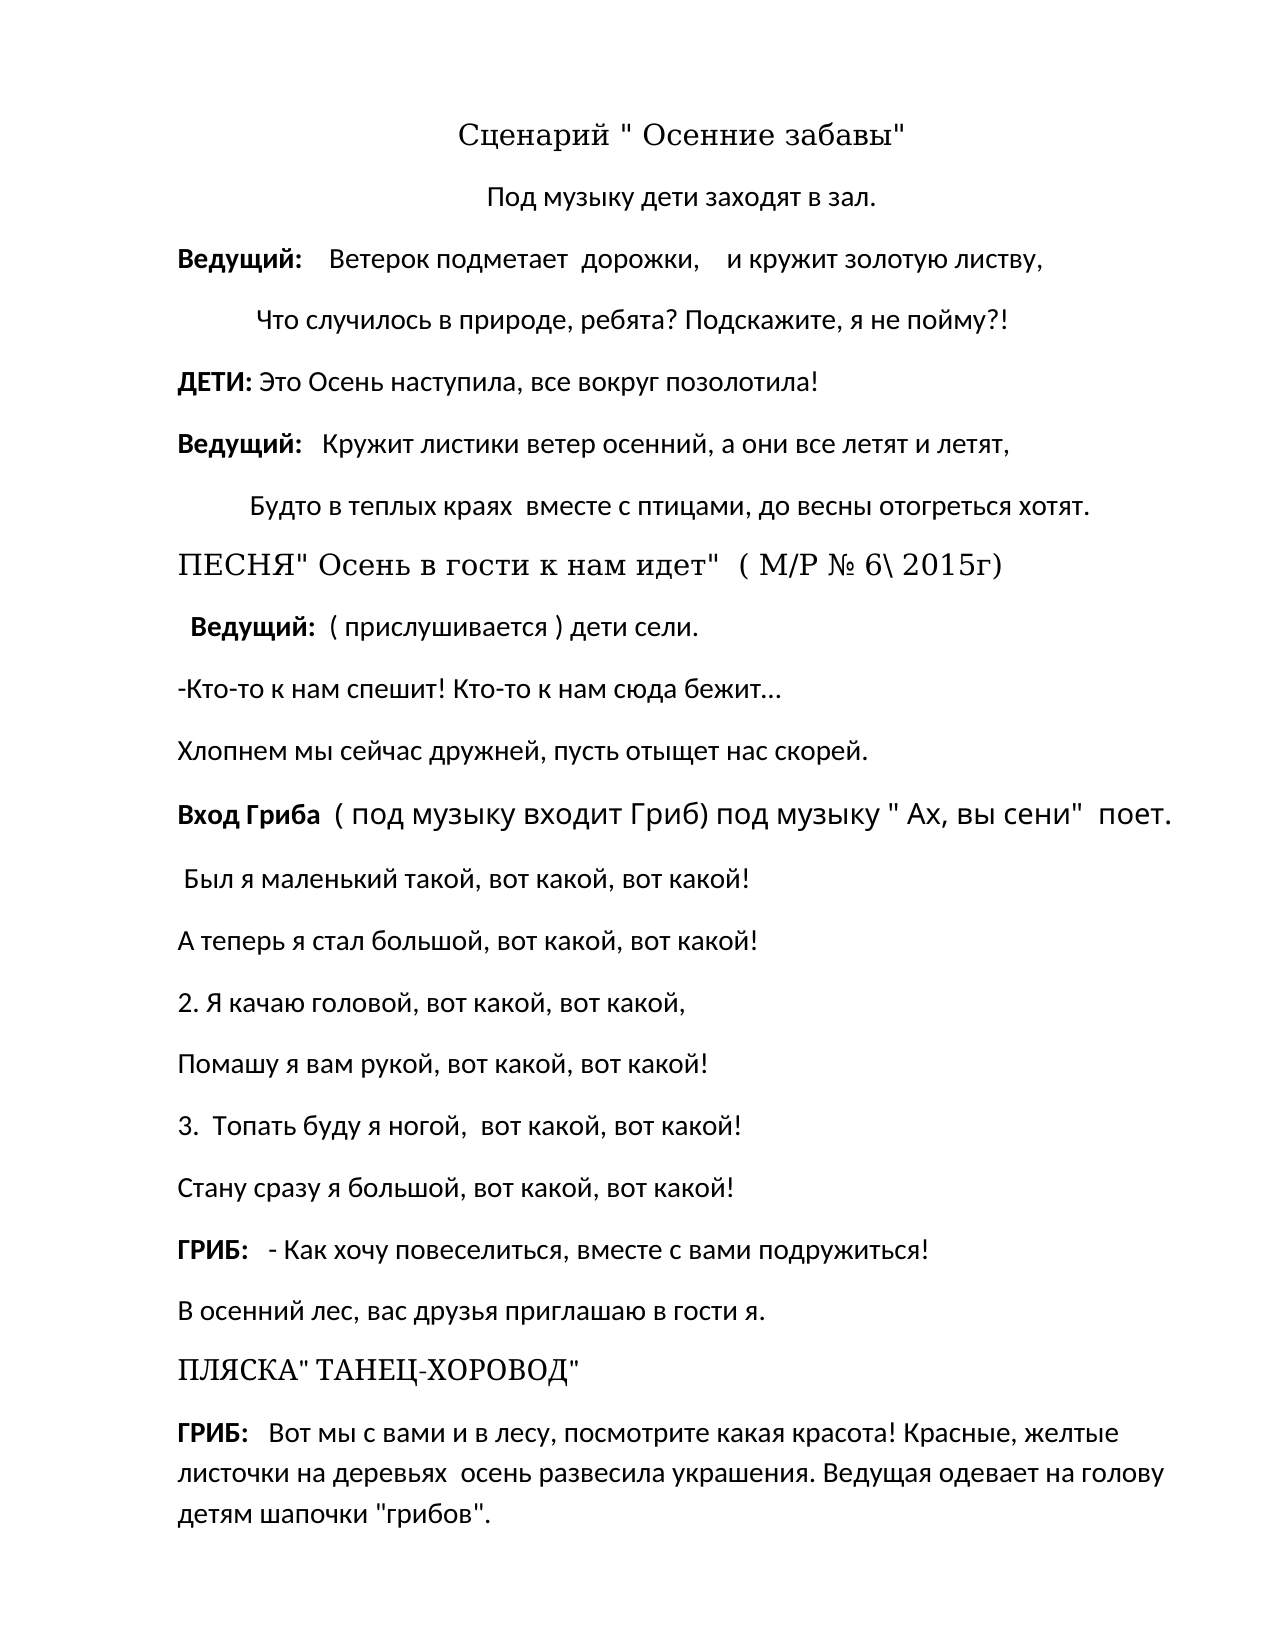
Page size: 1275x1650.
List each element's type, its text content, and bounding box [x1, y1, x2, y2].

text А теперь я стал большой, вот какой, вот какой! [177, 922, 1186, 957]
text Ведущий: ( прислушивается ) дети сели. [177, 608, 1186, 644]
text Был я маленький такой, вот какой, вот какой! [177, 860, 1186, 896]
text Вход Гриба ( под музыку входит Гриб) под музыку " Ах, вы сени" поет. [177, 794, 1186, 833]
text ПЕСНЯ" Осень в гости к нам идет" ( М/Р № 6\ 2015г) [177, 548, 1186, 582]
text Будто в теплых краях вместе с птицами, до весны отогреться хотят. [177, 487, 1186, 522]
text ГРИБ: Вот мы с вами и в лесу, посмотрите какая красота! Красные, желтые листочки на деревьях осень развесила украшения. Ведущая одевает на голову детям шапочки "грибов". [177, 1414, 1186, 1531]
text В осенний лес, вас друзья приглашаю в гости я. [177, 1292, 1186, 1328]
text 2. Я качаю головой, вот какой, вот какой, [177, 984, 1186, 1019]
text ГРИБ: - Как хочу повеселиться, вместе с вами подружиться! [177, 1231, 1186, 1266]
text Под музыку дети заходят в зал. [177, 178, 1186, 213]
text Что случилось в природе, ребята? Подскажите, я не пойму?! [177, 301, 1186, 337]
text Стану сразу я большой, вот какой, вот какой! [177, 1169, 1186, 1204]
text 3. Топать буду я ногой, вот какой, вот какой! [177, 1107, 1186, 1143]
text ДЕТИ: Это Осень наступила, все вокруг позолотила! [177, 363, 1186, 399]
text Хлопнем мы сейчас дружней, пусть отыщет нас скорей. [177, 732, 1186, 767]
text ПЛЯСКА" ТАНЕЦ-ХОРОВОД" [177, 1354, 1186, 1388]
text Помашу я вам рукой, вот какой, вот какой! [177, 1045, 1186, 1081]
text -Кто-то к нам спешит! Кто-то к нам сюда бежит… [177, 670, 1186, 706]
text Ведущий: Кружит листики ветер осенний, а они все летят и летят, [177, 425, 1186, 461]
text Ведущий: Ветерок подметает дорожки, и кружит золотую листву, [177, 240, 1186, 275]
text Сценарий " Осенние забавы" [177, 118, 1186, 152]
